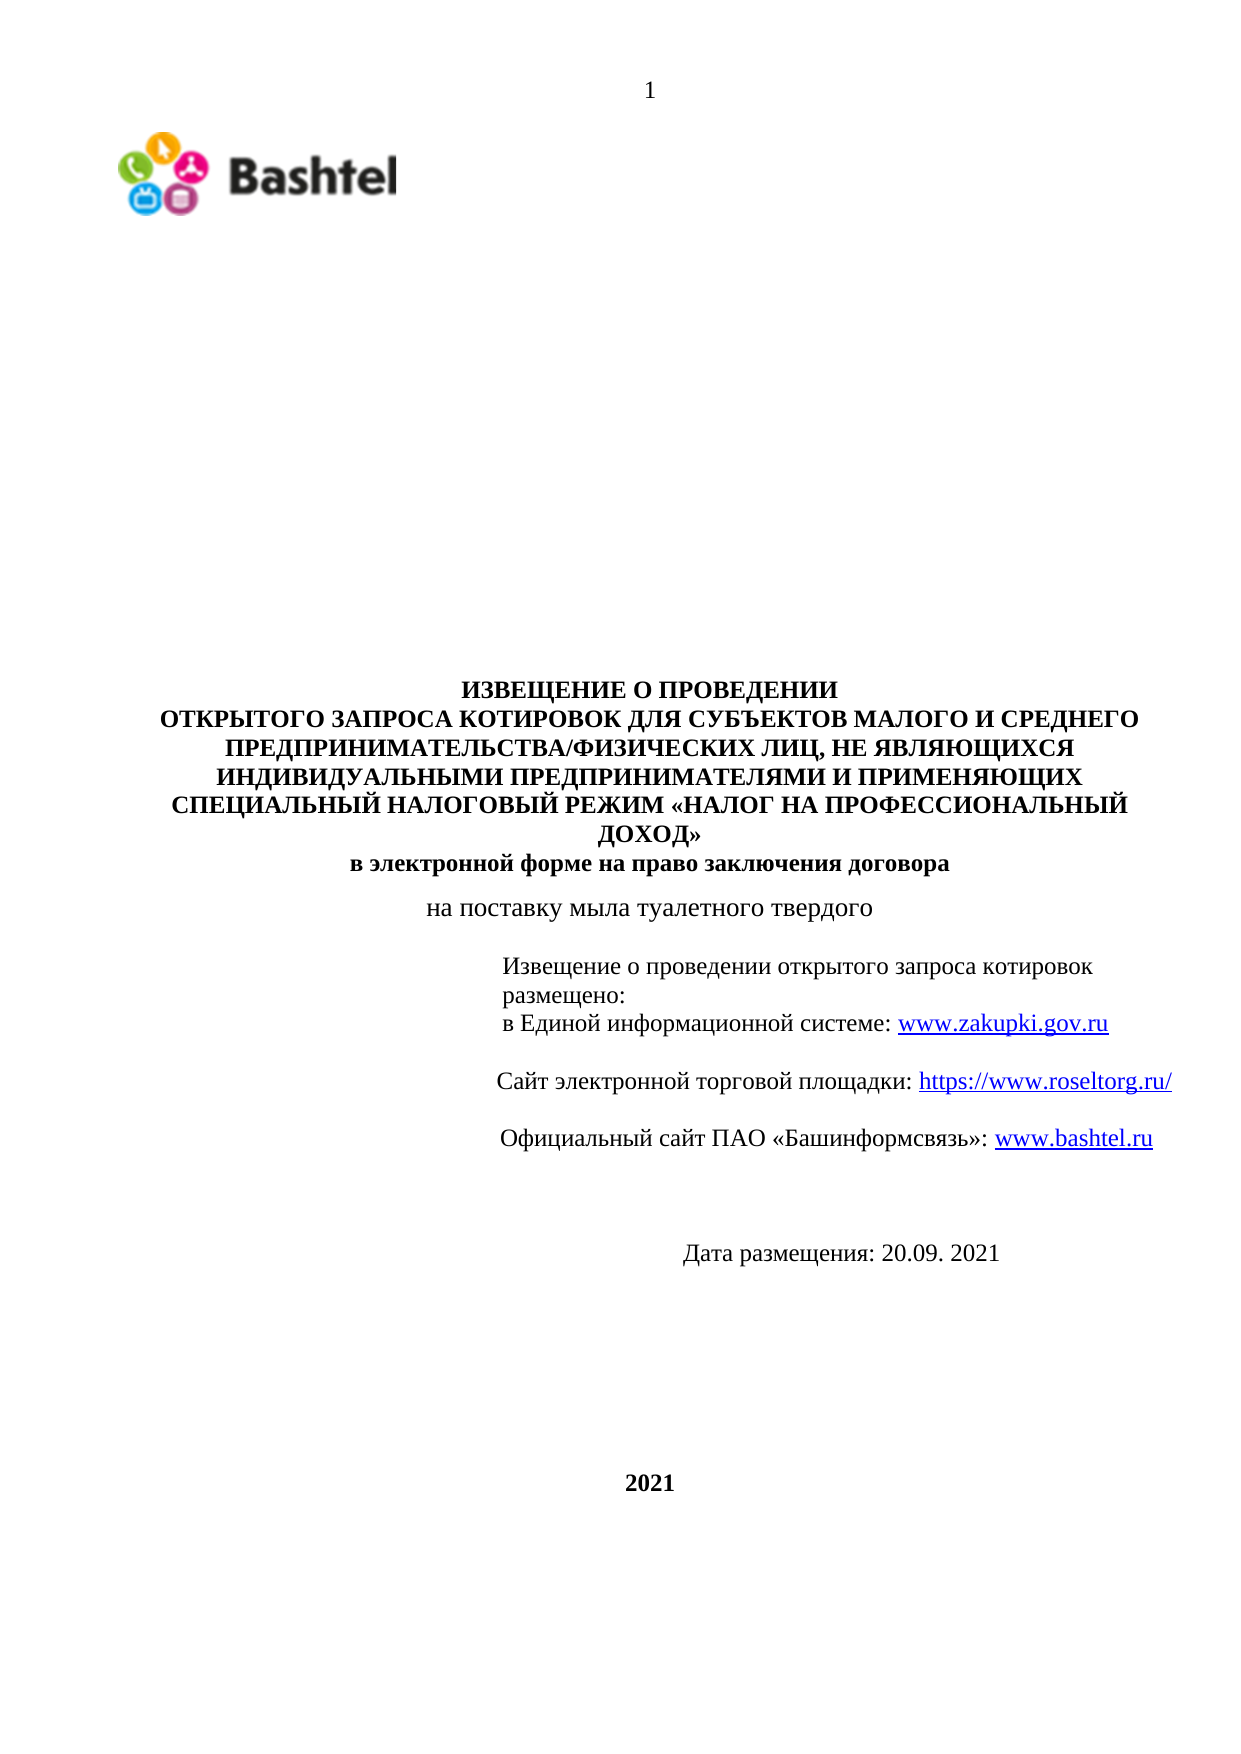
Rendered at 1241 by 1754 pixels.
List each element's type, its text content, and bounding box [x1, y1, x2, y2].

text ИЗВЕЩЕНИЕ О ПРОВЕДЕНИИ [118, 676, 1181, 704]
text 2021 [118, 1468, 1181, 1497]
picture [118, 132, 397, 216]
text Извещение о проведении открытого запроса котировок размещено: [502, 951, 1181, 1008]
text Дата размещения: 20.09. 2021 [502, 1238, 1181, 1267]
text Официальный сайт ПАО «Башинформсвязь»: www.bashtel.ru [487, 1123, 1181, 1152]
text в Единой информационной системе: www.zakupki.gov.ru [502, 1008, 1181, 1037]
text на поставку мыла туалетного твердого [118, 891, 1181, 922]
text ОТКРЫТОГО ЗАПРОСА КОТИРОВОК ДЛЯ СУБЪЕКТОВ МАЛОГО И СРЕДНЕГО ПРЕДПРИНИМАТЕЛЬСТВА/ФИЗИЧЕCКИХ ЛИЦ, НЕ ЯВЛЯЮЩИХСЯ ИНДИВИДУАЛЬНЫМИ ПРЕДПРИНИМАТЕЛЯМИ И ПРИМЕНЯЮЩИХ СПЕЦИАЛЬНЫЙ НАЛОГОВЫЙ РЕЖИМ «НАЛОГ НА ПРОФЕССИОНАЛЬНЫЙ ДОХОД» [118, 704, 1181, 848]
text в электронной форме на право заключения договора [118, 848, 1181, 877]
text Сайт электронной торговой площадки: https://www.roseltorg.ru/ [490, 1066, 1181, 1095]
